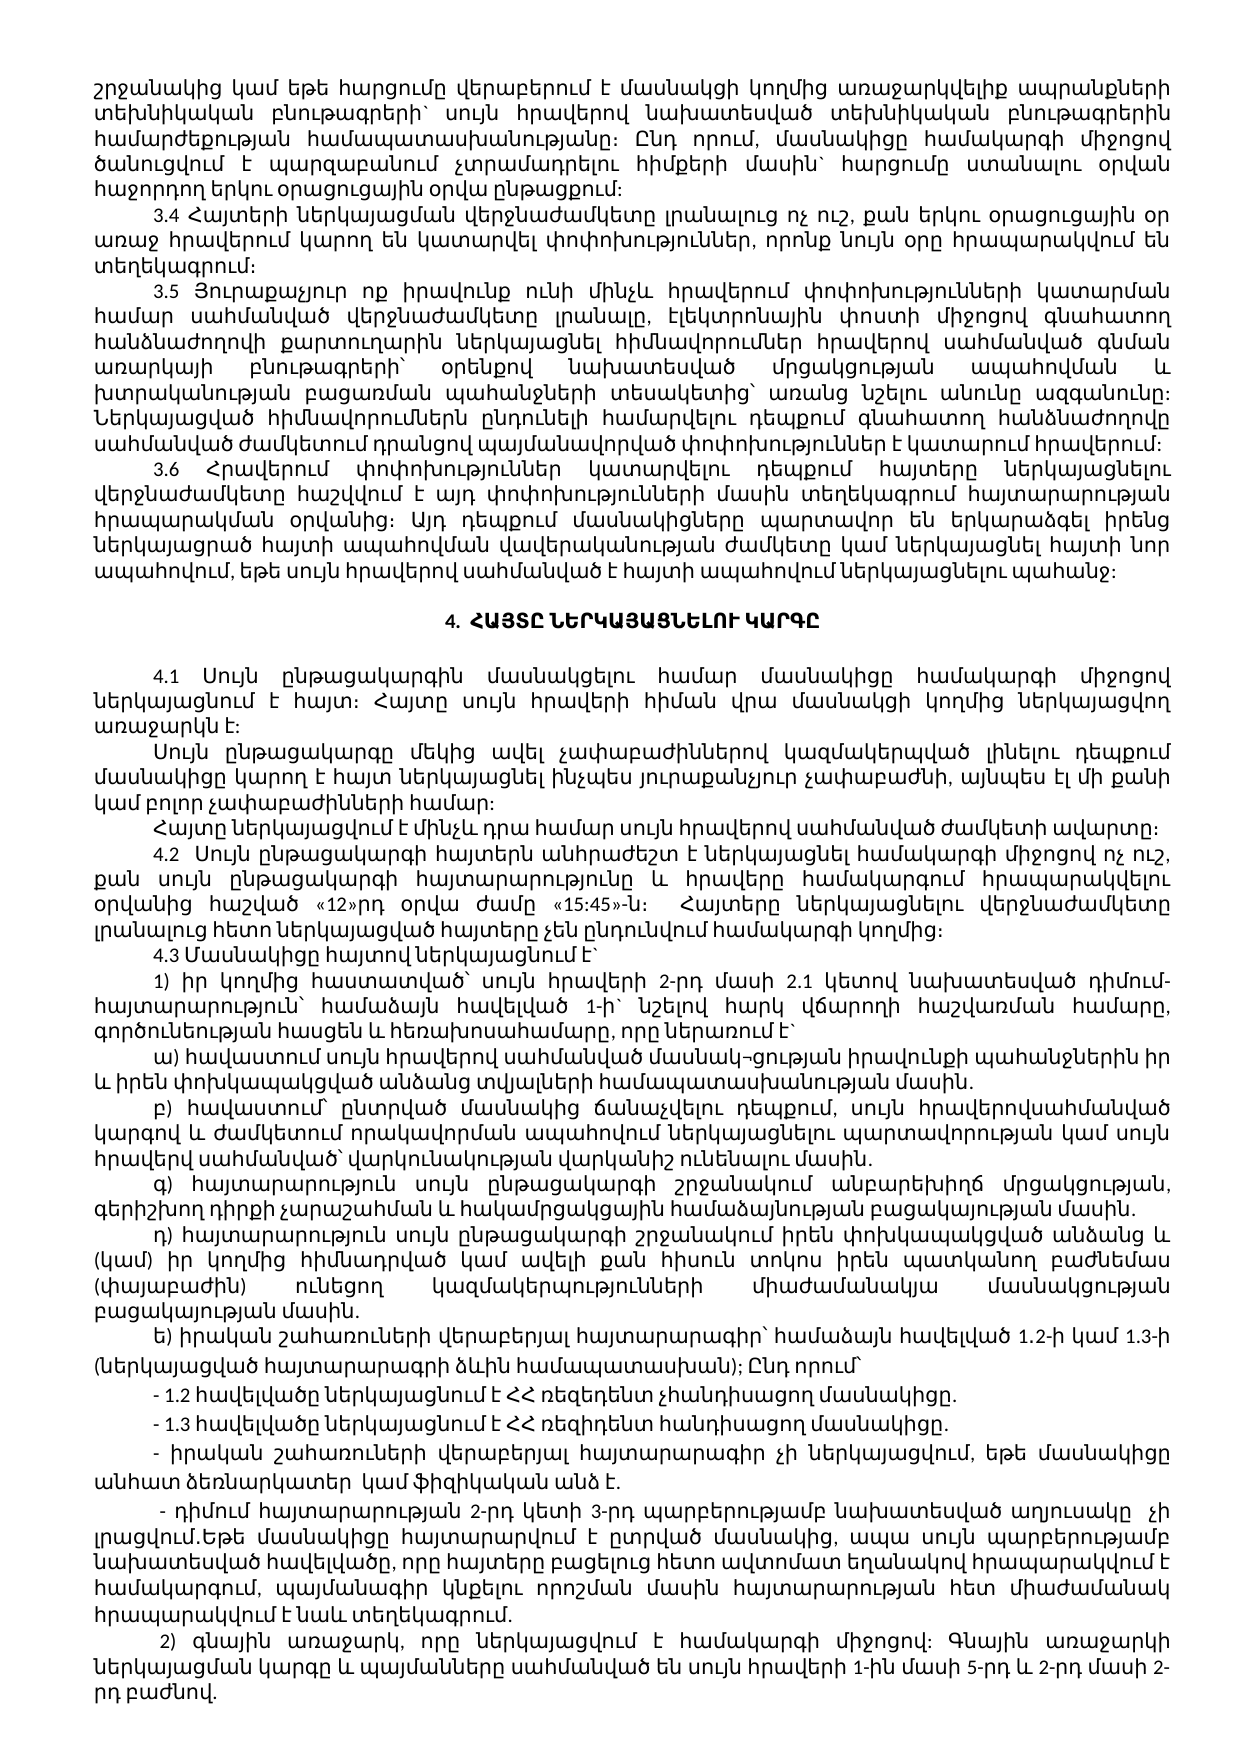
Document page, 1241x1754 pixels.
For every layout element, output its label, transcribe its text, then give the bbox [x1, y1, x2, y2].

text 4. ՀԱՅՏԸ ՆԵՐԿԱՅԱՑՆԵԼՈՒ ԿԱՐԳԸ [94, 609, 1171, 634]
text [94, 75, 1171, 202]
text գ) հայտարարություն սույն ընթացակարգի շրջանակում անբարեխիղճ մրցակցության, գերիշխող դիրքի չարաշահման և հակամրցակցային համաձայնության բացակայության մասին. [94, 1171, 1171, 1222]
text 3.4 Հայտերի ներկայացման վերջնաժամկետը լրանալուց ոչ ուշ, քան երկու օրացուցային օր առաջ հրավերում կարող են կատարվել փոփոխություններ, որոնք նույն օրը հրապարակվում են տեղեկագրում։ [94, 202, 1171, 278]
text 1) իր կողմից հաստատված՝ սույն հրավերի 2-րդ մասի 2.1 կետով նախատեսված դիմում-հայտարարություն՝ համաձայն հավելված 1-ի` նշելով հարկ վճարողի հաշվառման համարը, գործունեության հասցեն և հեռախոսահամարը, որը ներառում է` [94, 968, 1171, 1044]
text - 1.3 հավելվածը ներկայացնում է ՀՀ ռեզիդենտ հանդիսացող մասնակիցը. [94, 1411, 1171, 1437]
text 4.1 Սույն ընթացակարգին մասնակցելու համար մասնակիցը համակարգի միջոցով ներկայացնում է հայտ։ Հայտը սույն հրավերի հիման վրա մասնակցի կողմից ներկայացվող առաջարկն է: [94, 663, 1171, 739]
text 3.6 Հրավերում փոփոխություններ կատարվելու դեպքում հայտերը ներկայացնելու վերջնաժամկետը հաշվվում է այդ փոփոխությունների մասին տեղեկագրում հայտարարության հրապարակման օրվանից։ Այդ դեպքում մասնակիցները պարտավոր են երկարաձգել իրենց ներկայացրած հայտի ապահովման վավերականության ժամկետը կամ ներկայացնել հայտի նոր ապահովում, եթե սույն հրավերով սահմանված է հայտի ապահովում ներկայացնելու պահանջ: [94, 456, 1171, 583]
text ե) իրական շահառուների վերաբերյալ հայտարարագիր՝ համաձայն հավելված 1․2-ի կամ 1.3-ի (ներկայացված հայտարարագրի ձևին համապատասխան); Ընդ որում՝ [94, 1324, 1171, 1378]
text - 1.2 հավելվածը ներկայացնում է ՀՀ ռեզեդենտ չհանդիսացող մասնակիցը. [94, 1382, 1171, 1407]
text Սույն ընթացակարգը մեկից ավել չափաբաժիններով կազմակերպված լինելու դեպքում մասնակիցը կարող է հայտ ներկայացնել ինչպես յուրաքանչյուր չափաբաժնի, այնպես էլ մի քանի կամ բոլոր չափաբաժինների համար: [94, 739, 1171, 815]
text - դիմում հայտարարության 2-րդ կետի 3-րդ պարբերությամբ նախատեսված աղյուսակը չի լրացվում․Եթե մասնակիցը հայտարարվում է ըտրված մասնակից, ապա սույն պարբերությամբ նախատեսված հավելվածը, որը հայտերը բացելուց հետո ավտոմատ եղանակով հրապարակվում է համակարգում, պայմանագիր կնքելու որոշման մասին հայտարարության հետ միաժամանակ հրապարակվում է նաև տեղեկագրում. [94, 1499, 1171, 1628]
text ա) հավաստում սույն հրավերով սահմանված մասնակ¬ցության իրավունքի պահանջներին իր և իրեն փոխկապակցված անձանց տվյալների համապատասխանության մասին. [94, 1044, 1171, 1095]
text դ) հայտարարություն սույն ընթացակարգի շրջանակում իրեն փոխկապակցված անձանց և (կամ) իր կողմից հիմնադրված կամ ավելի քան հիսուն տոկոս իրեն պատկանող բաժնեմաս (փայաբաժին) ունեցող կազմակերպությունների միաժամանակյա մասնակցության բացակայության մասին. [94, 1222, 1171, 1324]
text բ) հավաստում՝ ընտրված մասնակից ճանաչվելու դեպքում, սույն հրավերովսահմանված կարգով և ժամկետում որակավորման ապահովում ներկայացնելու պարտավորության կամ սույն հրավերվ սահմանված՝ վարկունակության վարկանիշ ունենալու մասին. [94, 1095, 1171, 1171]
text 4.3 Մասնակիցը հայտով ներկայացնում է` [94, 942, 1171, 968]
text 3.5 Յուրաքաչյուր ոք իրավունք ունի մինչև հրավերում փոփոխությունների կատարման համար սահմանված վերջնաժամկետը լրանալը, էլեկտրոնային փոստի միջոցով գնահատող հանձնաժողովի քարտուղարին ներկայացնել հիմնավորումներ հրավերով սահմանված գնման առարկայի բնութագրերի՝ օրենքով նախատեսված մրցակցության ապահովման և խտրականության բացառման պահանջների տեսակետից՝ առանց նշելու անունը ազգանունը: Ներկայացված հիմնավորումներն ընդունելի համարվելու դեպքում գնահատող հանձնաժողովը սահմանված ժամկետում դրանցով պայմանավորված փոփոխություններ է կատարում հրավերում: [94, 278, 1171, 456]
text 4.2 Սույն ընթացակարգի հայտերն անհրաժեշտ է ներկայացնել համակարգի միջոցով ոչ ուշ, քան սույն ընթացակարգի հայտարարությունը և հրավերը համակարգում հրապարակվելու օրվանից հաշված «12»րդ օրվա ժամը «15:45»-ն։ Հայտերը ներկայացնելու վերջնաժամկետը լրանալուց հետո ներկայացված հայտերը չեն ընդունվում համակարգի կողմից։ [94, 841, 1171, 942]
text Հայտը ներկայացվում է մինչև դրա համար սույն հրավերով սահմանված ժամկետի ավարտը։ [94, 815, 1171, 841]
text - իրական շահառուների վերաբերյալ հայտարարագիր չի ներկայացվում, եթե մասնակիցը անհատ ձեռնարկատեր կամ ֆիզիկական անձ է. [94, 1440, 1171, 1495]
text 2) գնային առաջարկ, որը ներկայացվում է համակարգի միջոցով: Գնային առաջարկի ներկայացման կարգը և պայմանները սահմանված են սույն հրավերի 1-ին մասի 5-րդ և 2-րդ մասի 2-րդ բաժնով. [94, 1628, 1171, 1705]
